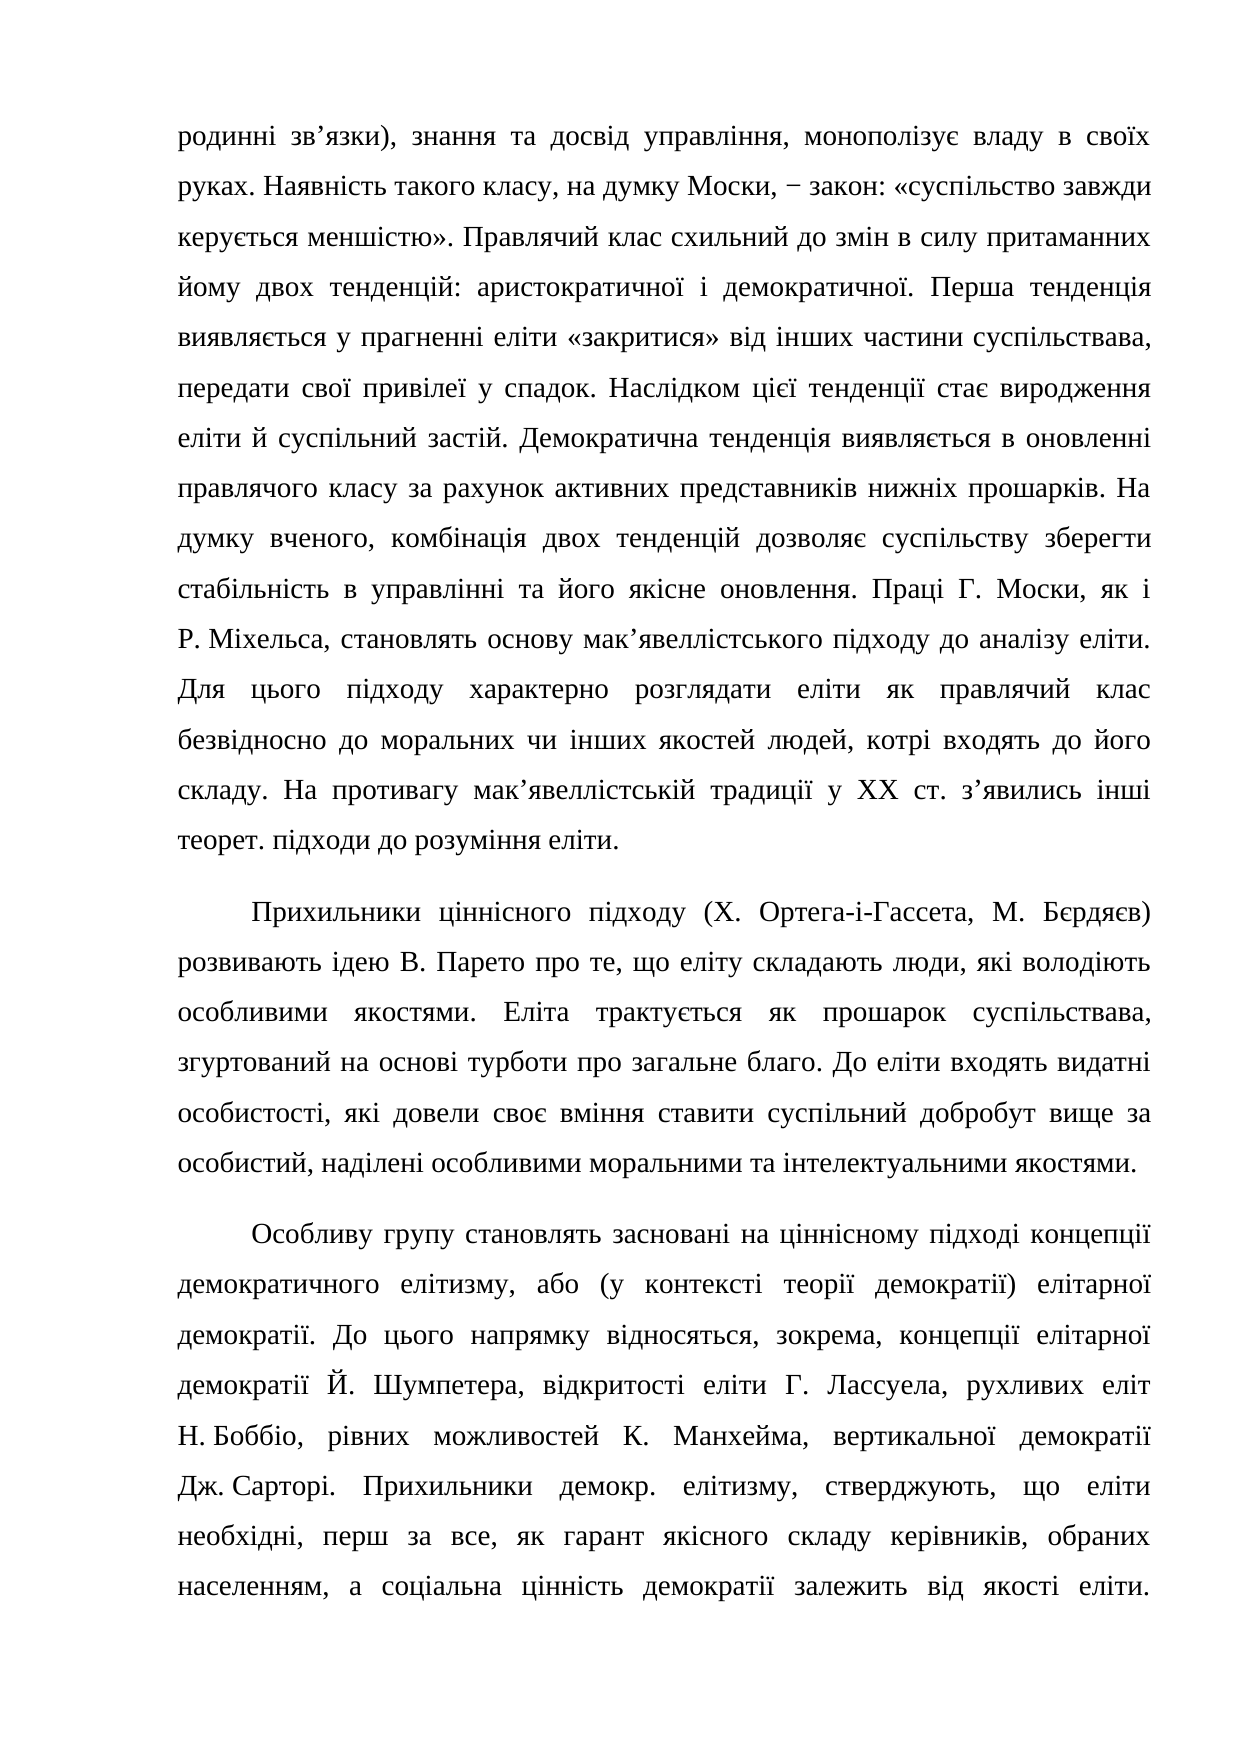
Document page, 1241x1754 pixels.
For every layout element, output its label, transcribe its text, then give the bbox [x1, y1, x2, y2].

text Прихильники ціннісного підходу (Х. Ортега-і-Гассета, М. Бєрдяєв) розвивають ідею В. Парето про те, що еліту складають люди, які володіють особливими якостями. Еліта трактується як прошарок суспільствава, згуртований на основі турботи про загальне благо. До еліти входять видатні особистості, які довели своє вміння ставити суспільний добробут вище за особистий, наділені особливими моральними та інтелектуальними якостями. [177, 894, 1152, 1179]
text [177, 1216, 1152, 1602]
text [177, 118, 1152, 856]
